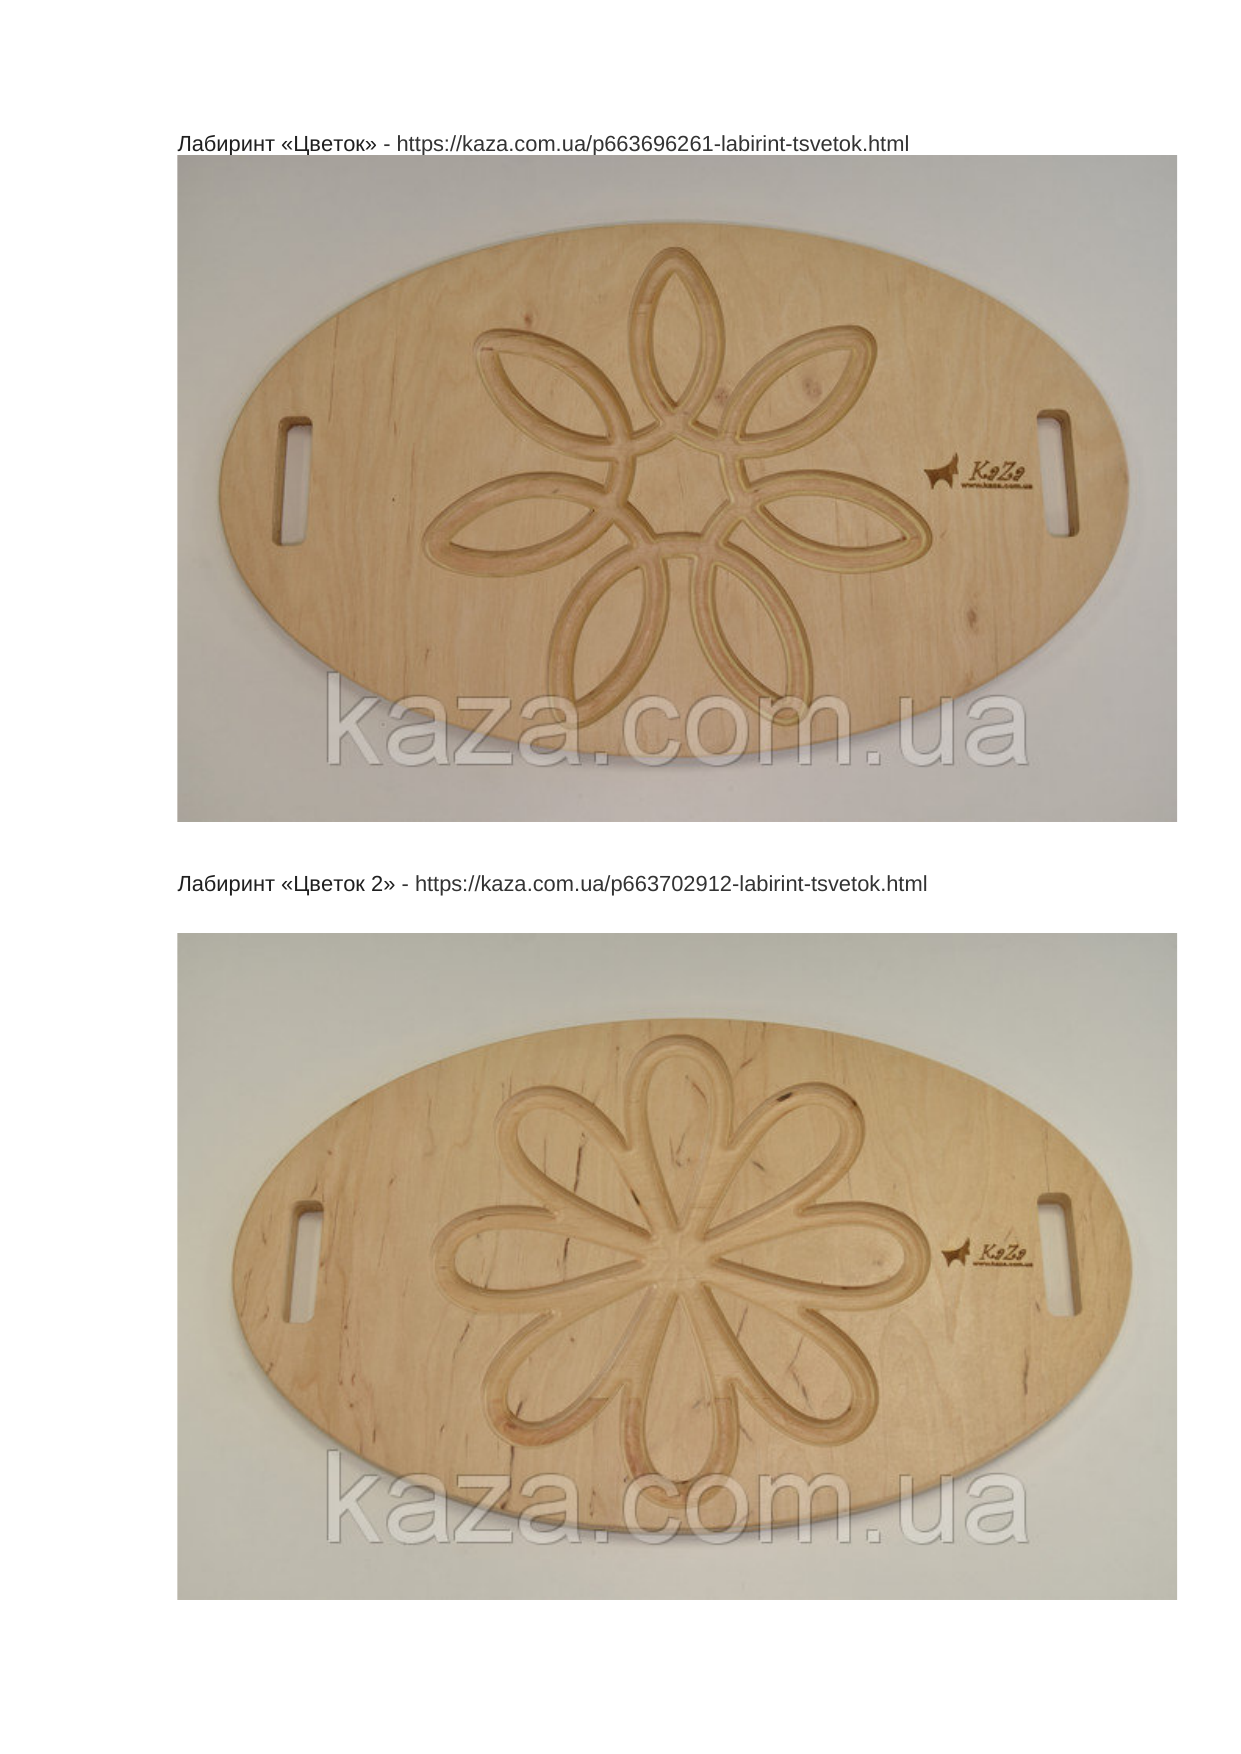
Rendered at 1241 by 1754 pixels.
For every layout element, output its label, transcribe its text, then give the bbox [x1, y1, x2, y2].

text Лабиринт «Цветок» - https://kaza.com.ua/p663696261-labirint-tsvetok.html [177, 118, 1152, 155]
picture [177, 933, 1178, 1600]
text Лабиринт «Цветок 2» - https://kaza.com.ua/p663702912-labirint-tsvetok.html [177, 859, 1152, 896]
picture [177, 155, 1178, 822]
